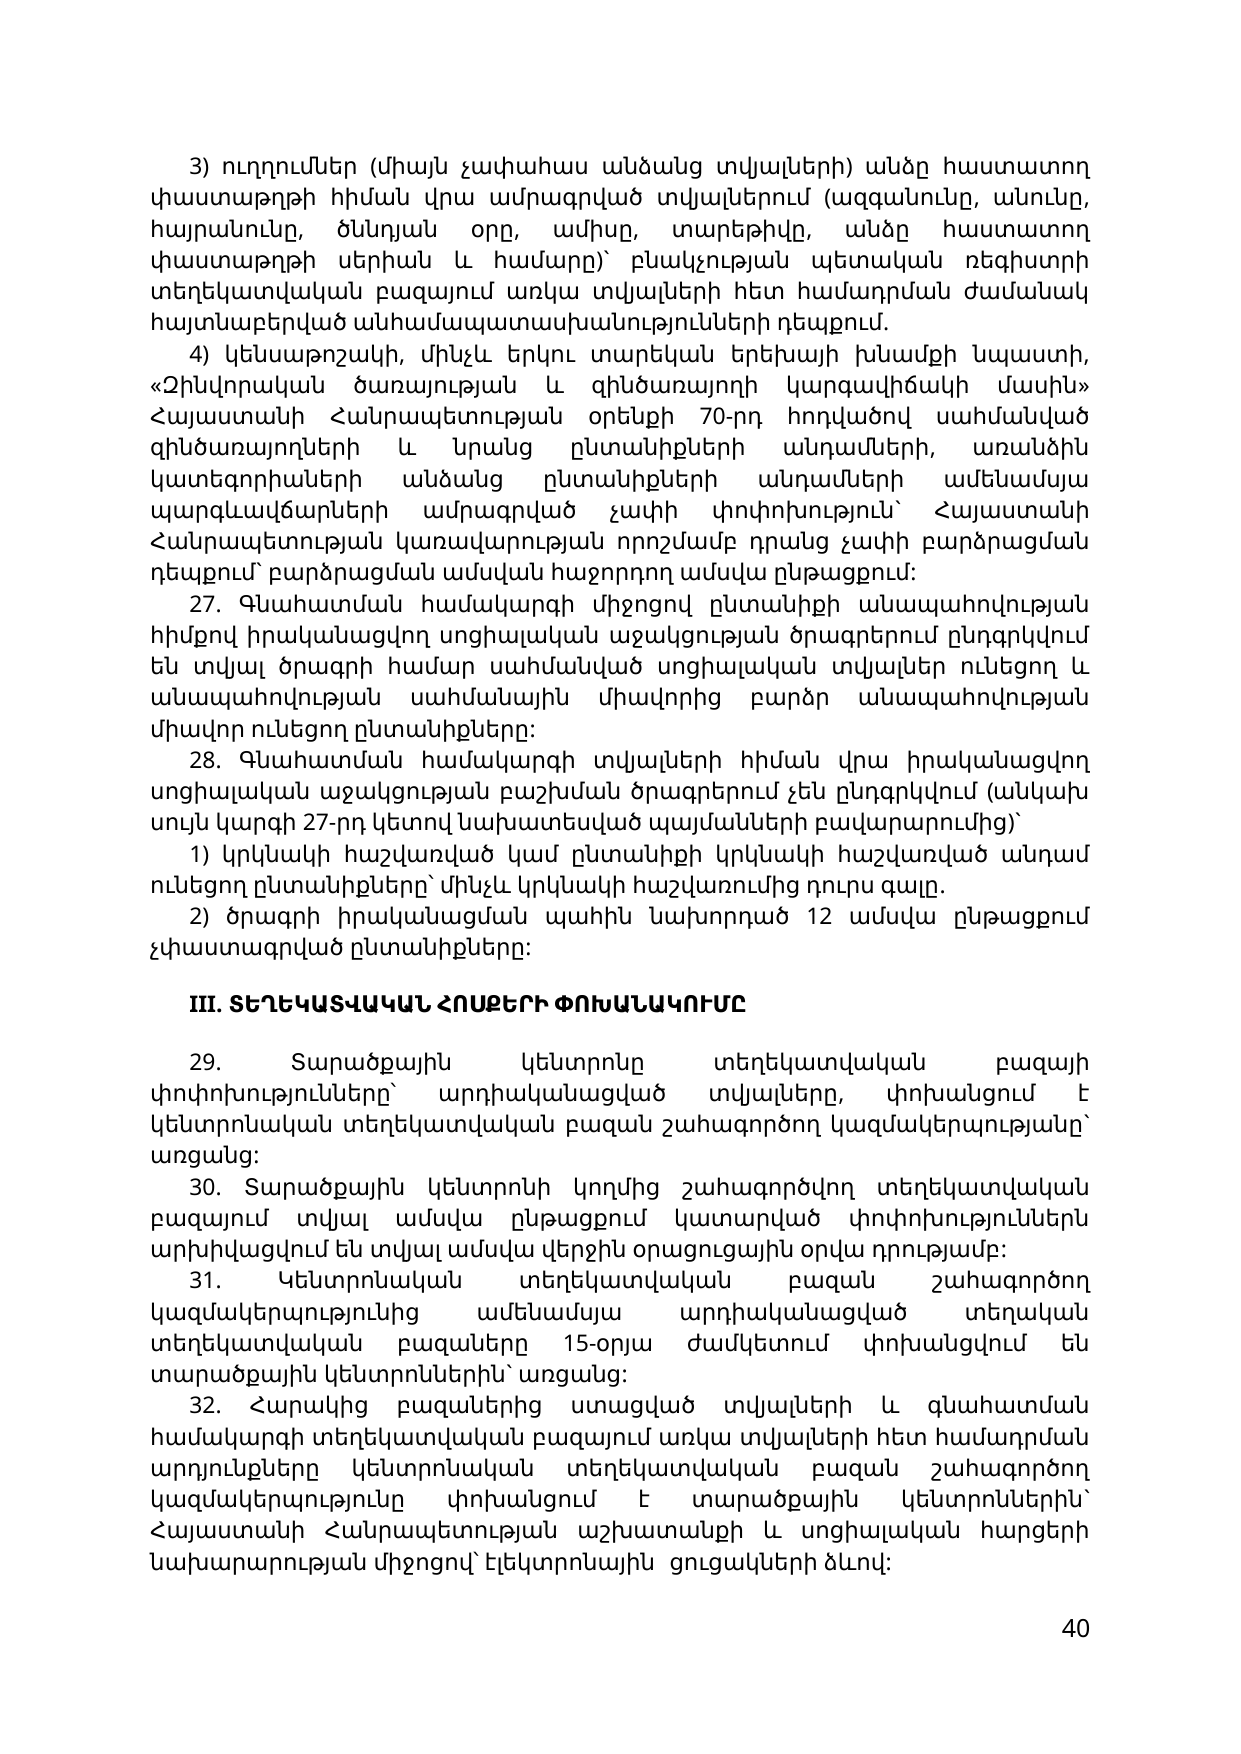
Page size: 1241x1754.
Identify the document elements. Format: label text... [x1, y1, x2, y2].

text 31. Կենտրոնական տեղեկատվական բազան շահագործող կազմակերպությունից ամենամսյա արդիականացված տեղական տեղեկատվական բազաները 15-օրյա ժամկետում փոխանցվում են տարածքային կենտրոններին` առցանց: [150, 1264, 1090, 1389]
text 30. Տարածքային կենտրոնի կողմից շահագործվող տեղեկատվական բազայում տվյալ ամսվա ընթացքում կատարված փոփոխություններն արխիվացվում են տվյալ ամսվա վերջին օրացուցային օրվա դրությամբ: [150, 1171, 1090, 1264]
text 2) ծրագրի իրականացման պահին նախորդած 12 ամսվա ընթացքում չփաստագրված ընտանիքները: [150, 900, 1090, 962]
text 4) կենսաթոշակի, մինչև երկու տարեկան երեխայի խնամքի նպաստի, «Զինվորական ծառայության և զինծառայողի կարգավիճակի մասին» Հայաստանի Հանրապետության օրենքի 70-րդ հոդվածով սահմանված զինծառայողների և նրանց ընտանիքների անդամների, առանձին կատեգորիաների անձանց ընտանիքների անդամների ամենամսյա պարգևավճարների ամրագրված չափի փոփոխություն` Հայաստանի Հանրապետության կառավարության որոշմամբ դրանց չափի բարձրացման դեպքում` բարձրացման ամսվան հաջորդող ամսվա ընթացքում: [150, 337, 1090, 587]
text 29. Տարածքային կենտրոնը տեղեկատվական բազայի փոփոխությունները՝ արդիականացված տվյալները, փոխանցում է կենտրոնական տեղեկատվական բազան շահագործող կազմակերպությանը` առցանց: [150, 1046, 1090, 1171]
text 1) կրկնակի հաշվառված կամ ընտանիքի կրկնակի հաշվառված անդամ ունեցող ընտանիքները՝ մինչև կրկնակի հաշվառումից դուրս գալը. [150, 837, 1090, 900]
text 32. Հարակից բազաներից ստացված տվյալների և գնահատման համակարգի տեղեկատվական բազայում առկա տվյալների հետ համադրման արդյունքները կենտրոնական տեղեկատվական բազան շահագործող կազմակերպությունը փոխանցում է տարածքային կենտրոններին` Հայաստանի Հանրապետության աշխատանքի և սոցիալական հարցերի նախարարության միջոցով՝ էլեկտրոնային ցուցակների ձևով: [150, 1389, 1090, 1577]
text 28. Գնահատման համակարգի տվյալների հիման վրա իրականացվող սոցիալական աջակցության բաշխման ծրագրերում չեն ընդգրկվում (անկախ սույն կարգի 27-րդ կետով նախատեսված պայմանների բավարարումից)` [150, 744, 1090, 837]
text III. ՏԵՂԵԿԱՏՎԱԿԱՆ ՀՈՍՔԵՐԻ ՓՈԽԱՆԱԿՈՒՄԸ [150, 988, 1090, 1020]
text 27. Գնահատման համակարգի միջոցով ընտանիքի անապահովության հիմքով իրականացվող սոցիալական աջակցության ծրագրերում ընդգրկվում են տվյալ ծրագրի համար սահմանված սոցիալական տվյալներ ունեցող և անապահովության սահմանային միավորից բարձր անապահովության միավոր ունեցող ընտանիքները: [150, 587, 1090, 744]
text 3) ուղղումներ (միայն չափահաս անձանց տվյալների) անձը հաստատող փաստաթղթի հիման վրա ամրագրված տվյալներում (ազգանունը, անունը, հայրանունը, ծննդյան օրը, ամիսը, տարեթիվը, անձը հաստատող փաստաթղթի սերիան և համարը)` բնակչության պետական ռեգիստրի տեղեկատվական բազայում առկա տվյալների հետ համադրման ժամանակ հայտնաբերված անհամապատասխանությունների դեպքում. [150, 150, 1090, 337]
